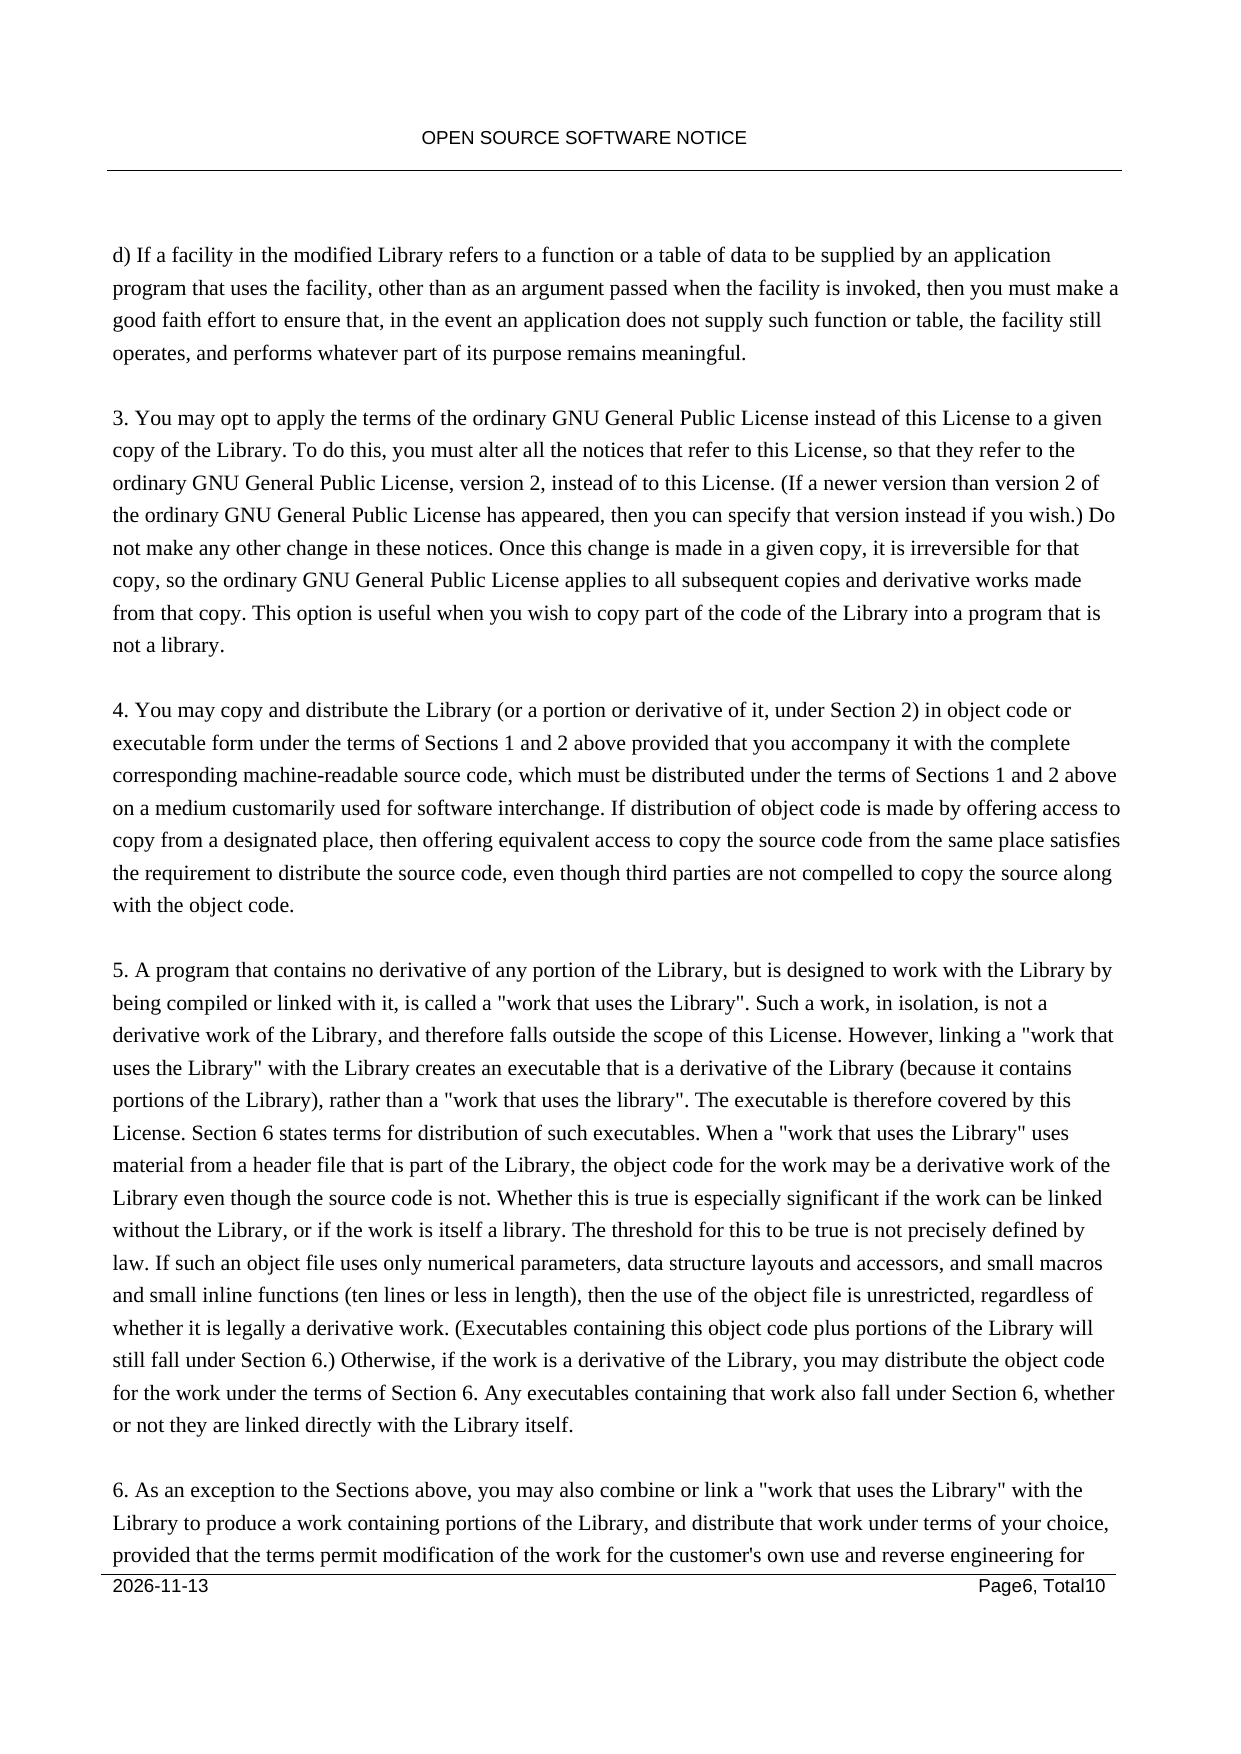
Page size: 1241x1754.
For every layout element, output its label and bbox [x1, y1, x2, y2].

text [112, 206, 1128, 1571]
